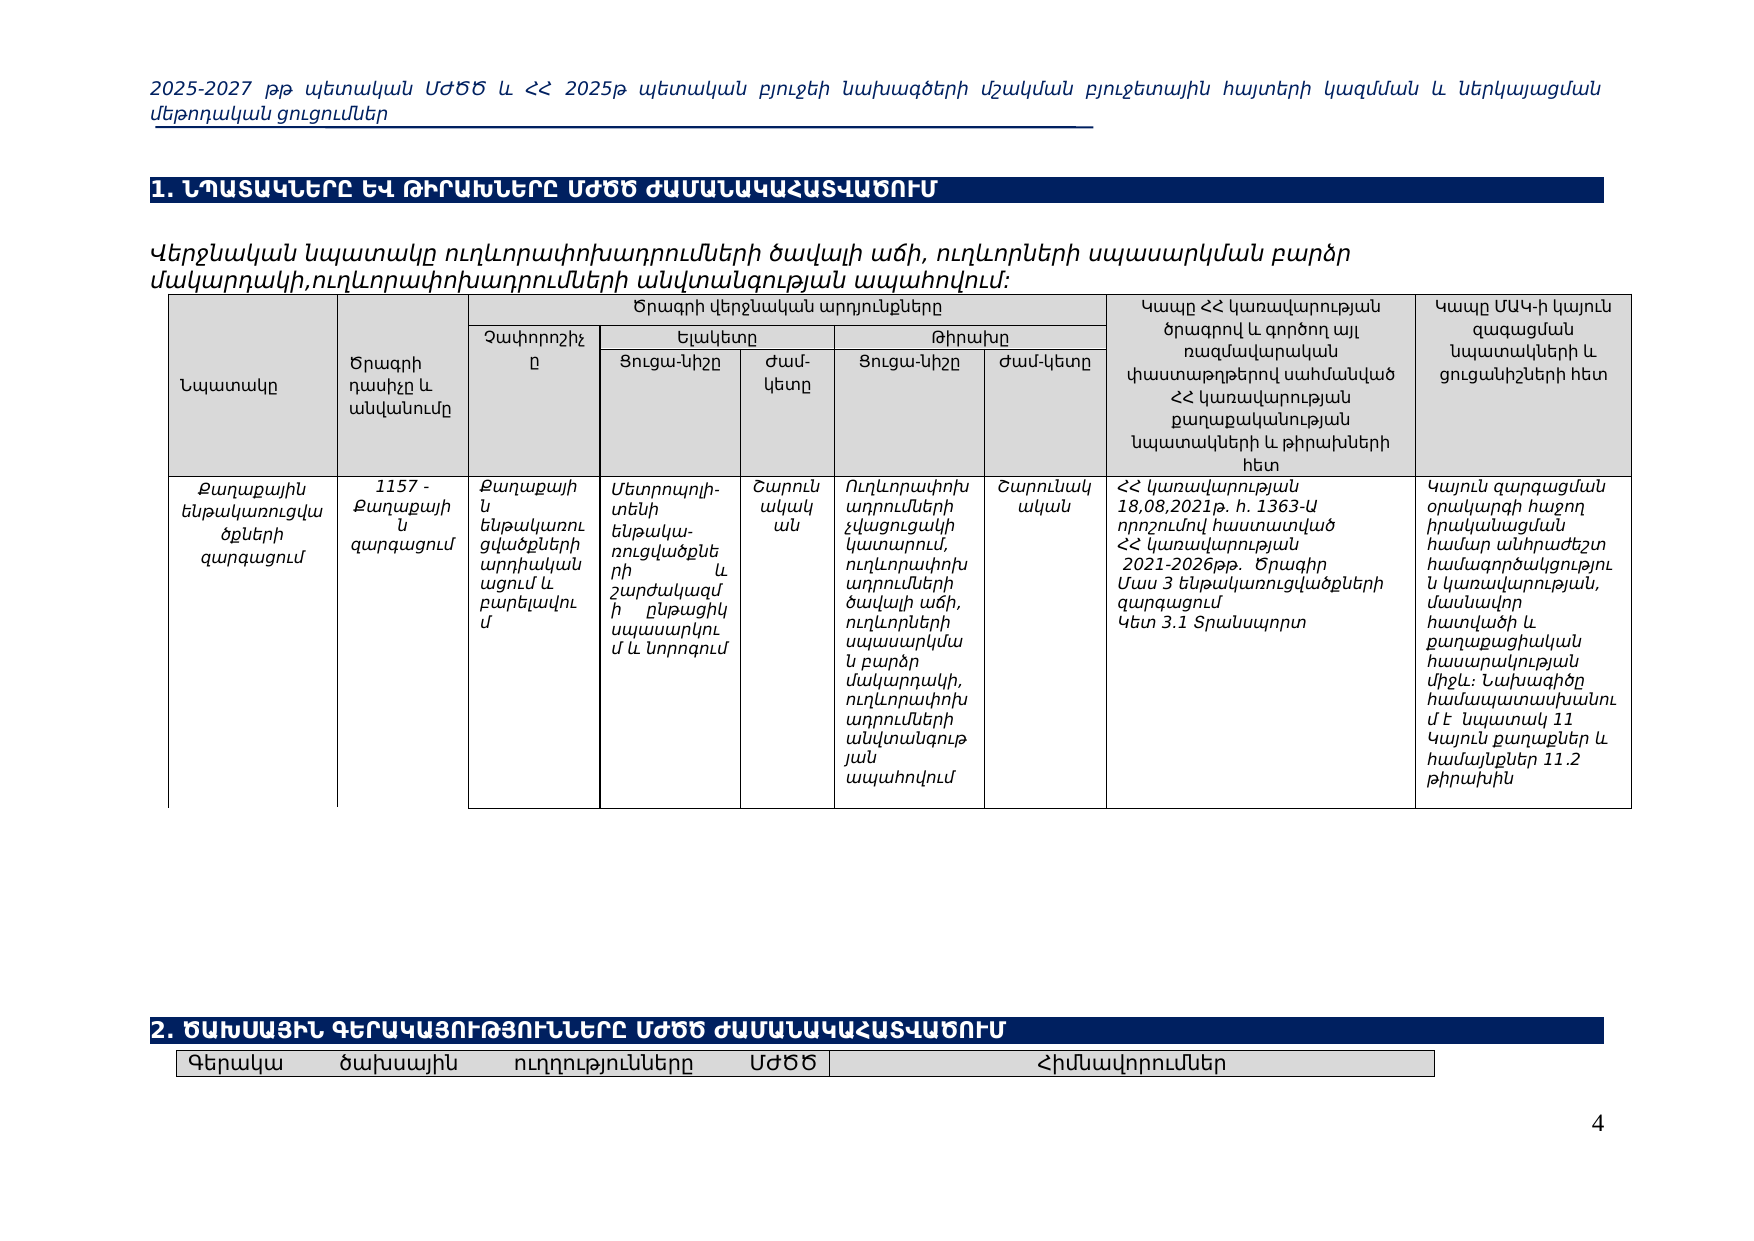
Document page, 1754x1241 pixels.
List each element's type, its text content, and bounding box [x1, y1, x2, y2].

table_cell Շարունակական [741, 477, 834, 808]
table_cell Թիրախը [835, 326, 1106, 348]
table_header Հիմնավորումներ [830, 1051, 1434, 1076]
table_header Կապը ՀՀ կառավարության ծրագրով և գործող այլ ռազմավարական փաստաթղթերով սահմանված ՀՀ կառավարության քաղաքականության նպատակների և թիրախների հետ [1107, 295, 1415, 476]
table_cell Քաղաքային ենթակառուցվածքների զարգացում [169, 477, 337, 808]
table_header Նպատակը [169, 295, 337, 476]
table_cell Չափորոշիչը [469, 326, 599, 476]
table_cell Ուղևորափոխադրումների չվացուցակի կատարում, ուղևորափոխադրումների ծավալի աճի, ուղևորների սպասարկման բարձր մակարդակի,ուղևորափոխադրումների անվտանգության ապահովում [835, 477, 984, 808]
subtitle 1. ՆՊԱՏԱԿՆԵՐԸ ԵՎ ԹԻՐԱԽՆԵՐԸ ՄԺԾԾ ԺԱՄԱՆԱԿԱՀԱՏՎԱԾՈՒՄ [150, 177, 1604, 203]
table_header Ծրագրի վերջնական արդյունքները [469, 295, 1106, 325]
subtitle 2. ԾԱԽՍԱՅԻՆ ԳԵՐԱԿԱՅՈՒԹՅՈՒՆՆԵՐԸ ՄԺԾԾ ԺԱՄԱՆԱԿԱՀԱՏՎԱԾՈՒՄ [150, 1017, 1604, 1044]
table_cell Ցուցա-նիշը [835, 350, 984, 476]
table_cell Կայուն զարգացման օրակարգի հաջող իրականացման համար անհրաժեշտ համագործակցություն կառավարության, մասնավոր հատվածի և քաղաքացիական հասարակության միջև։ Նախագիծը համապատասխանում է նպատակ 11 Կայուն քաղաքներ և համայնքներ 11․2 թիրախին [1416, 477, 1631, 808]
table_cell Ելակետը [601, 326, 834, 348]
table_cell Ժամ-կետը [741, 350, 834, 476]
table_cell 1157 - Քաղաքային զարգացում [338, 477, 468, 808]
table_cell Ժամ-կետը [985, 350, 1106, 476]
table_header Ծրագրի դասիչը և անվանումը [338, 295, 468, 476]
text Վերջնական նպատակը ուղևորափոխադրումների ծավալի աճի, ուղևորների սպասարկման բարձր մակարդակի,ուղևորափոխադրումների անվտանգության ապահովում: [150, 240, 1604, 293]
table_cell Շարունակական [985, 477, 1106, 808]
table_header Կապը ՄԱԿ-ի կայուն զագացման նպատակների և ցուցանիշների հետ [1416, 295, 1631, 476]
table_cell Ցուցա-նիշը [601, 350, 740, 476]
table_cell Քաղաքային ենթակառուցվածքների արդիականացում և բարելավում [469, 477, 599, 808]
table_cell ՀՀ կառավարության 18,08,2021թ. հ. 1363-Ա որոշումով հաստատված ՀՀ կառավարության 2021-2026թթ. Ծրագիր Մաս 3 ենթակառուցվածքների զարգացում Կետ 3.1 Տրանսպորտ [1107, 477, 1415, 808]
table_cell Մետրոպոլի-տենի ենթակա-ռուցվածքների և շարժակազմի ընթացիկ սպասարկում և նորոգում [601, 477, 740, 808]
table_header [177, 1051, 829, 1076]
